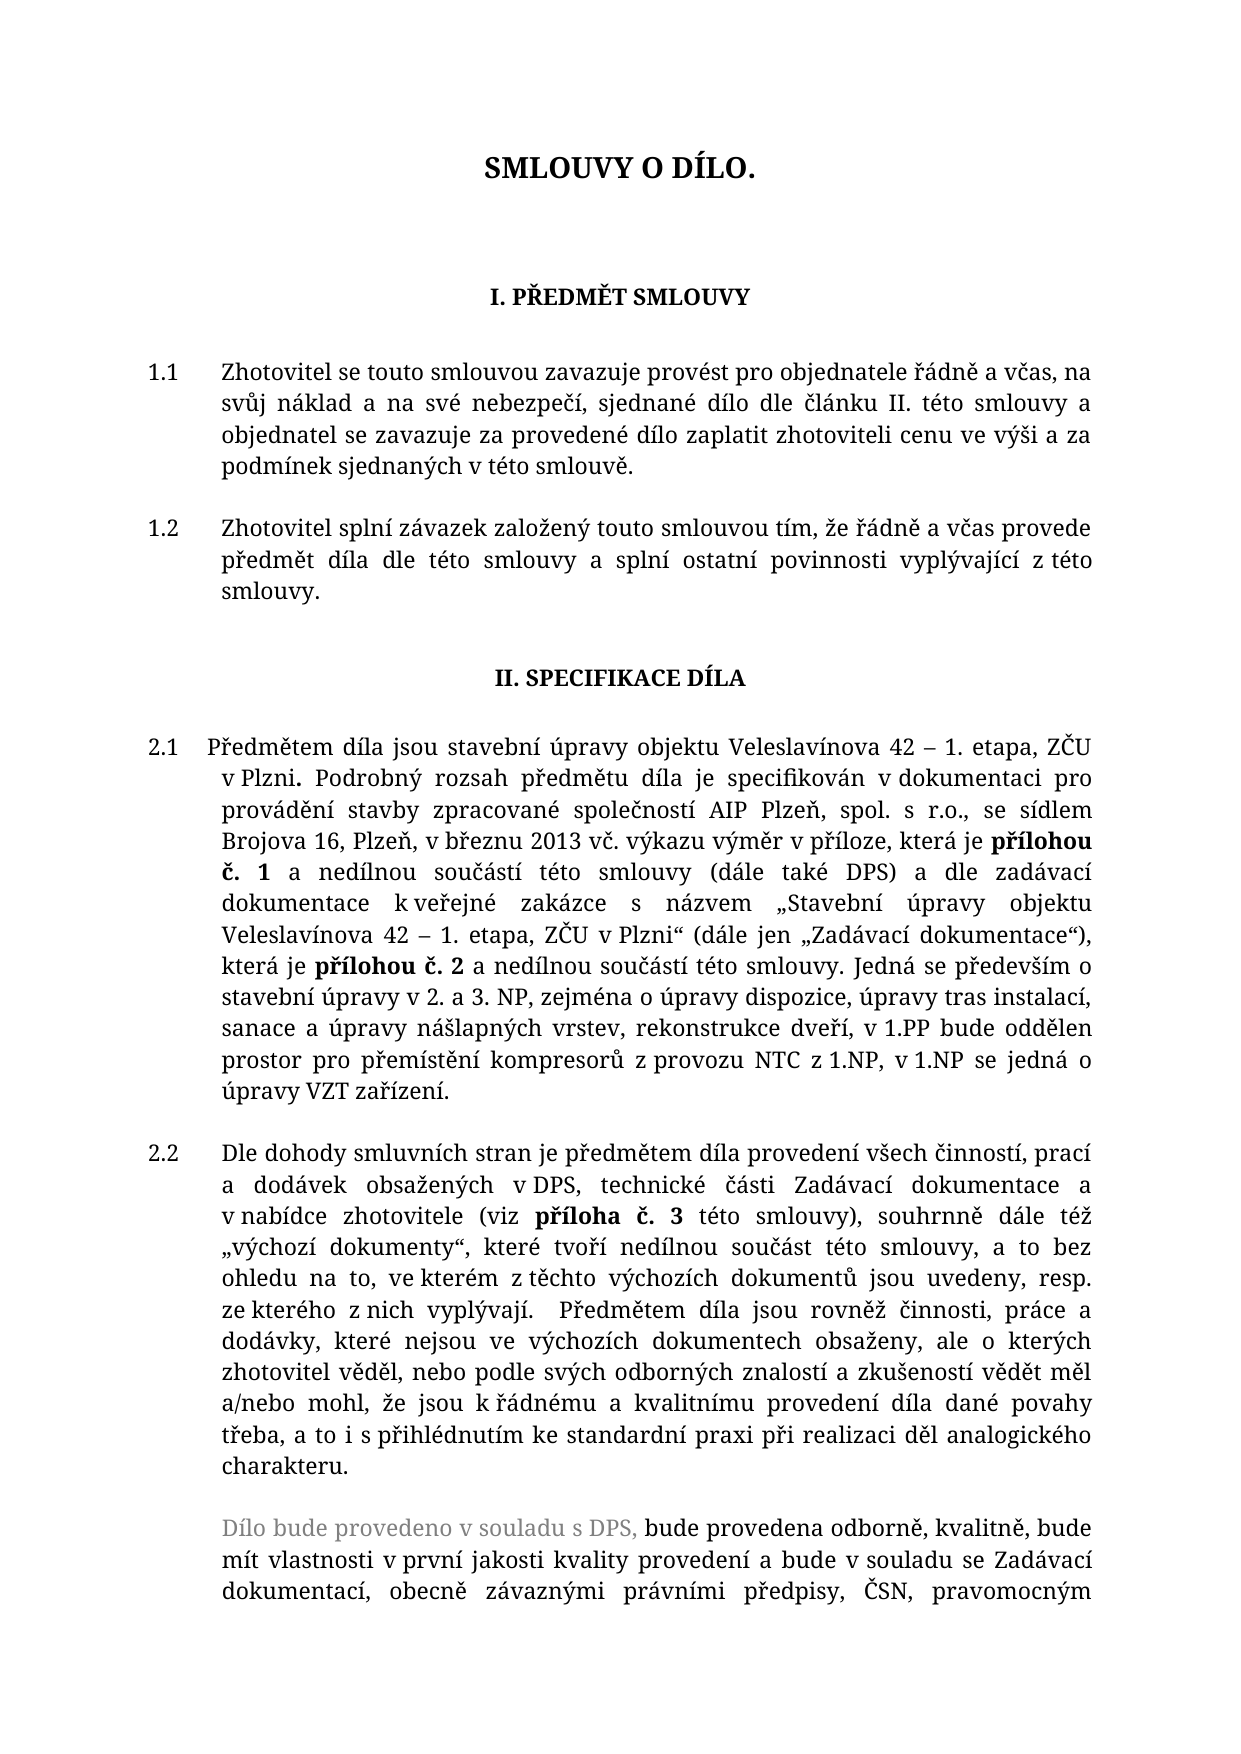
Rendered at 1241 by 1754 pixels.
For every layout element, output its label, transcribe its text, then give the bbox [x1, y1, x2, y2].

list Zhotovitel splní závazek založený touto smlouvou tím, že řádně a včas provede předmět díla dle této smlouvy a splní ostatní povinnosti vyplývající z této smlouvy. [148, 512, 1092, 606]
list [222, 1512, 1092, 1606]
subtitle II. Specifikace díla [148, 662, 1092, 694]
text 2.2 Dle dohody smluvních stran je předmětem díla provedení všech činností, prací a dodávek obsažených v DPS, technické části Zadávací dokumentace a v nabídce zhotovitele (viz příloha č. 3 této smlouvy), souhrnně dále též „výchozí dokumenty“, které tvoří nedílnou součást této smlouvy, a to bez ohledu na to, ve kterém z těchto výchozích dokumentů jsou uvedeny, resp. ze kterého z nich vyplývají. Předmětem díla jsou rovněž činnosti, práce a dodávky, které nejsou ve výchozích dokumentech obsaženy, ale o kterých zhotovitel věděl, nebo podle svých odborných znalostí a zkušeností vědět měl a/nebo mohl, že jsou k řádnému a kvalitnímu provedení díla dané povahy třeba, a to i s přihlédnutím ke standardní praxi při realizaci děl analogického charakteru. [148, 1137, 1092, 1481]
list Předmětem díla jsou stavební úpravy objektu Veleslavínova 42 – 1. etapa, ZČU v Plzni. Podrobný rozsah předmětu díla je specifikován v dokumentaci pro provádění stavby zpracované společností AIP Plzeň, spol. s r.o., se sídlem Brojova 16, Plzeň, v březnu 2013 vč. výkazu výměr v příloze, která je přílohou č. 1 a nedílnou součástí této smlouvy (dále také DPS) a dle zadávací dokumentace k veřejné zakázce s názvem „Stavební úpravy objektu Veleslavínova 42 – 1. etapa, ZČU v Plzni“ (dále jen „Zadávací dokumentace“), která je přílohou č. 2 a nedílnou součástí této smlouvy. Jedná se především o stavební úpravy v 2. a 3. NP, zejména o úpravy dispozice, úpravy tras instalací, sanace a úpravy nášlapných vrstev, rekonstrukce dveří, v 1.PP bude oddělen prostor pro přemístění kompresorů z provozu NTC z 1.NP, v 1.NP se jedná o úpravy VZT zařízení. [148, 731, 1092, 1106]
subtitle SMLOUVY O DÍLO. [148, 148, 1092, 187]
text I. Předmět smlouvy [148, 281, 1092, 312]
list Zhotovitel se touto smlouvou zavazuje provést pro objednatele řádně a včas, na svůj náklad a na své nebezpečí, sjednané dílo dle článku II. této smlouvy a objednatel se zavazuje za provedené dílo zaplatit zhotoviteli cenu ve výši a za podmínek sjednaných v této smlouvě. [148, 356, 1092, 481]
